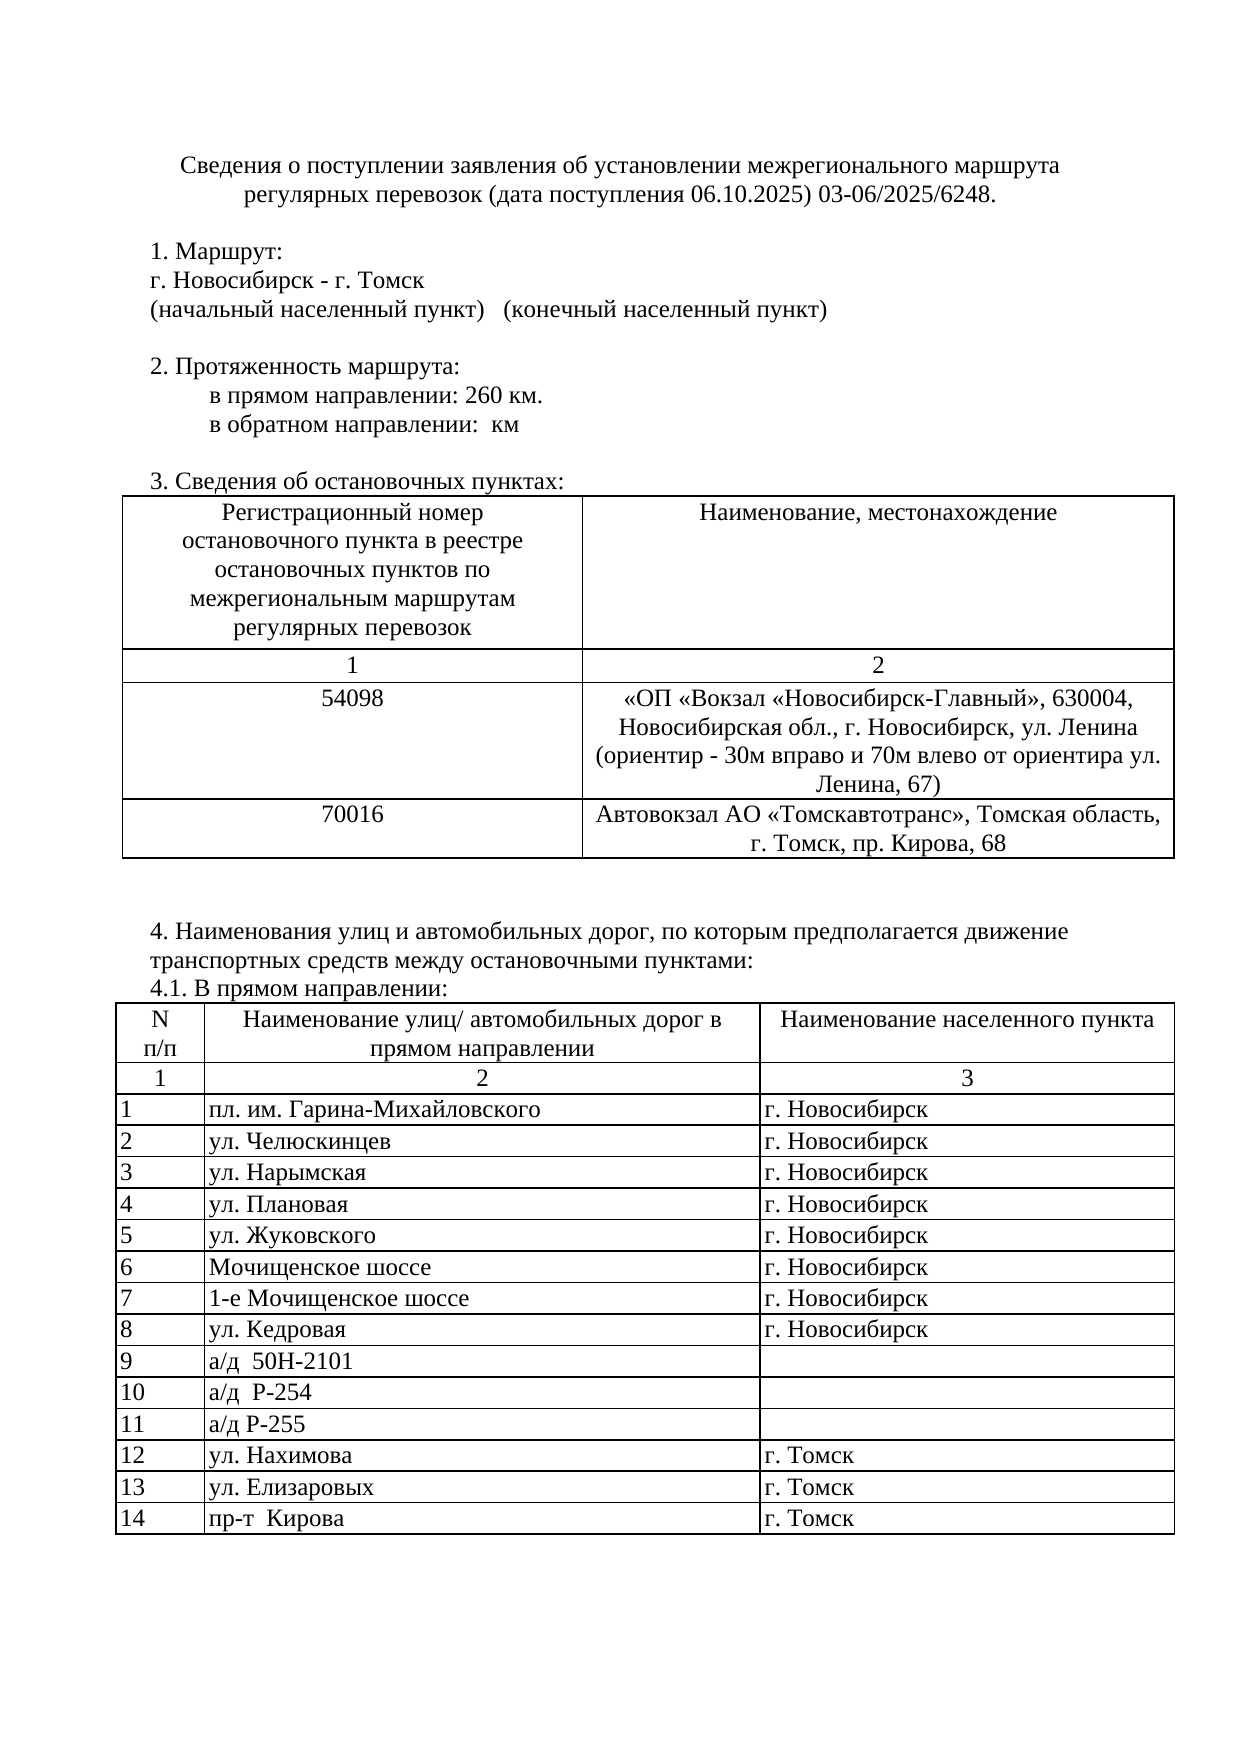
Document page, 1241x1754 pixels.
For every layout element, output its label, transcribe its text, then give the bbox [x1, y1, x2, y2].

table_cell «ОП «Вокзал «Новосибирск-Главный», 630004, Новосибирская обл., г. Новосибирск, ул. Ленина (ориентир - 30м вправо и 70м влево от ориентира ул. Ленина, 67) [583, 683, 1173, 798]
table_header Регистрационный номер остановочного пункта в реестре остановочных пунктов по межрегиональным маршрутам регулярных перевозок [123, 497, 582, 648]
table_cell 13 [117, 1472, 204, 1502]
table_cell 9 [117, 1346, 204, 1376]
table_cell 1 [117, 1063, 204, 1093]
table_header N п/п [117, 1004, 204, 1061]
text 4. Наименования улиц и автомобильных дорог, по которым предполагается движение транспортных средств между остановочными пунктами: [150, 916, 1090, 973]
table_cell 1 [123, 650, 582, 681]
table_cell 4 [117, 1189, 204, 1219]
table_cell г. Новосибирск [761, 1315, 1174, 1344]
table_cell [761, 1378, 1174, 1407]
table_cell 54098 [123, 683, 582, 798]
table_cell ул. Жуковского [205, 1220, 759, 1250]
table_cell 10 [117, 1378, 204, 1407]
table_cell г. Новосибирск [761, 1126, 1174, 1156]
table_cell 70016 [123, 800, 582, 857]
table_cell а/д Р-255 [205, 1409, 759, 1439]
table_cell 5 [117, 1220, 204, 1250]
table_cell 2 [583, 650, 1173, 681]
table_cell г. Новосибирск [761, 1157, 1174, 1187]
table_cell пр-т Кирова [205, 1503, 759, 1533]
text 4.1. В прямом направлении: [150, 973, 1090, 1002]
table_cell ул. Челюскинцев [205, 1126, 759, 1156]
table_cell Автовокзал АО «Томскавтотранс», Томская область, г. Томск, пр. Кирова, 68 [583, 800, 1173, 857]
table_cell 11 [117, 1409, 204, 1439]
table_cell ул. Нарымская [205, 1157, 759, 1187]
text Сведения о поступлении заявления об установлении межрегионального маршрута регулярных перевозок (дата поступления 06.10.2025) 03-06/2025/6248. [150, 150, 1090, 207]
table_cell [761, 1409, 1174, 1439]
table_cell ул. Кедровая [205, 1315, 759, 1344]
table_cell 2 [205, 1063, 759, 1093]
table_cell г. Томск [761, 1472, 1174, 1502]
table_cell 3 [117, 1157, 204, 1187]
table_header Наименование, местонахождение [583, 497, 1173, 648]
table_cell 3 [761, 1063, 1174, 1093]
text в обратном направлении: км [150, 409, 1090, 437]
table_cell 14 [117, 1503, 204, 1533]
table_cell г. Новосибирск [761, 1220, 1174, 1250]
table_cell ул. Нахимова [205, 1441, 759, 1470]
table_cell г. Томск [761, 1503, 1174, 1533]
table_cell пл. им. Гарина-Михайловского [205, 1095, 759, 1124]
table_cell 7 [117, 1283, 204, 1313]
table_cell а/д 50Н-2101 [205, 1346, 759, 1376]
table_cell г. Новосибирск [761, 1283, 1174, 1313]
table_cell ул. Елизаровых [205, 1472, 759, 1502]
table_cell г. Новосибирск [761, 1252, 1174, 1282]
text (начальный населенный пункт) (конечный населенный пункт) [150, 294, 1090, 322]
text 3. Сведения об остановочных пунктах: [150, 466, 1090, 495]
table_cell а/д Р-254 [205, 1378, 759, 1407]
table_cell 1 [117, 1095, 204, 1124]
table_header Наименование улиц/ автомобильных дорог в прямом направлении [205, 1004, 759, 1061]
text 2. Протяженность маршрута: [150, 351, 1090, 380]
table_header Наименование населенного пункта [761, 1004, 1174, 1061]
text в прямом направлении: 260 км. [150, 380, 1090, 409]
table_cell [761, 1346, 1174, 1376]
table_cell 12 [117, 1441, 204, 1470]
table_cell г. Новосибирск [761, 1189, 1174, 1219]
table_cell ул. Плановая [205, 1189, 759, 1219]
table_cell Мочищенское шоссе [205, 1252, 759, 1282]
table_cell 6 [117, 1252, 204, 1282]
table_cell г. Томск [761, 1441, 1174, 1470]
table_cell 8 [117, 1315, 204, 1344]
table_cell 1-е Мочищенское шоссе [205, 1283, 759, 1313]
text 1. Маршрут: [150, 236, 1090, 265]
table_cell 2 [117, 1126, 204, 1156]
text г. Новосибирск - г. Томск [150, 265, 1090, 294]
table_cell г. Новосибирск [761, 1095, 1174, 1124]
